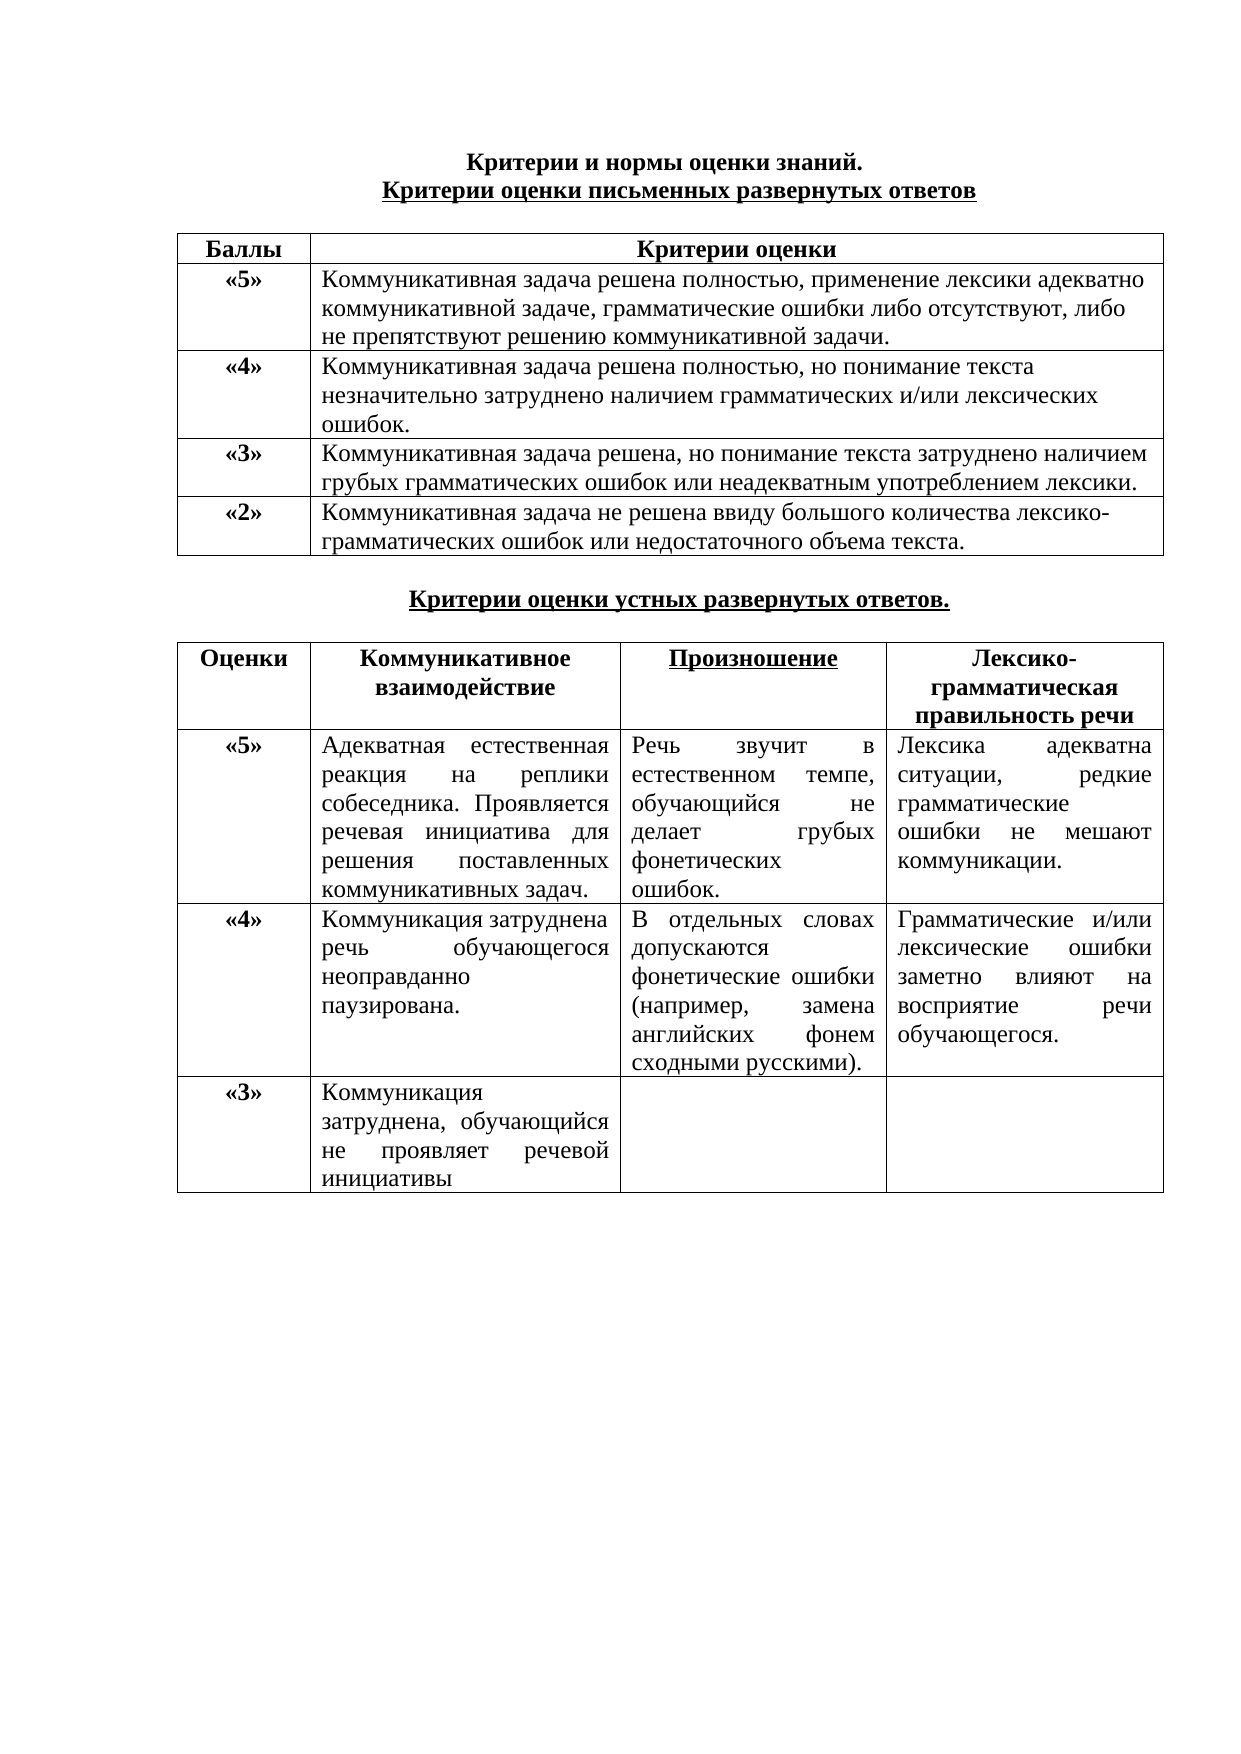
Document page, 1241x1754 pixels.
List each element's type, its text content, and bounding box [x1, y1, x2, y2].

table_cell [621, 1077, 886, 1192]
table_cell Коммуникация затруднена, обучающийся не проявляет речевой инициативы [311, 1077, 620, 1192]
table_cell «5» [178, 730, 310, 903]
text Критерии оценки письменных развернутых ответов [118, 176, 1152, 204]
table_cell Лексика адекватна ситуации, редкие грамматические ошибки не мешают коммуникации. [887, 730, 1163, 903]
table_cell Адекватная естественная реакция на реплики собеседника. Проявляется речевая инициатива для решения поставленных коммуникативных задач. [311, 730, 620, 903]
table_cell «4» [178, 904, 310, 1076]
table_cell Коммуникативная задача решена полностью, применение лексики адекватно коммуникативной задаче, грамматические ошибки либо отсутствуют, либо не препятствуют решению коммуникативной задачи. [311, 264, 1163, 350]
text Критерии и нормы оценки знаний. [177, 147, 1152, 176]
text Критерии оценки устных развернутых ответов. [118, 584, 1152, 613]
table_cell [887, 1077, 1163, 1192]
table_cell Коммуникативная задача решена полностью, но понимание текста незначительно затруднено наличием грамматических и/или лексических ошибок. [311, 351, 1163, 437]
table_header Лексико-грамматическая правильность речи [887, 643, 1163, 729]
table_header Оценки [178, 643, 310, 729]
table_cell Коммуникативная задача не решена ввиду большого количества лексико-грамматических ошибок или недостаточного объема текста. [311, 497, 1163, 554]
table_cell «5» [178, 264, 310, 350]
table_cell «3» [178, 439, 310, 496]
table_cell Речь звучит в естественном темпе, обучающийся не делает грубых фонетических ошибок. [621, 730, 886, 903]
table_cell Грамматические и/или лексические ошибки заметно влияют на восприятие речи обучающегося. [887, 904, 1163, 1076]
table_header Баллы [178, 234, 310, 263]
table_cell «3» [178, 1077, 310, 1192]
table_cell В отдельных словах допускаются фонетические ошибки (например, замена английских фонем сходными русскими). [621, 904, 886, 1076]
table_cell Коммуникация затруднена речь обучающегося неоправданно паузирована. [311, 904, 620, 1076]
table_cell «2» [178, 497, 310, 554]
table_cell «4» [178, 351, 310, 437]
table_header Критерии оценки [311, 234, 1163, 263]
table_header Коммуникативное взаимодействие [311, 643, 620, 729]
table_header Произношение [621, 643, 886, 729]
table_cell Коммуникативная задача решена, но понимание текста затруднено наличием грубых грамматических ошибок или неадекватным употреблением лексики. [311, 439, 1163, 496]
